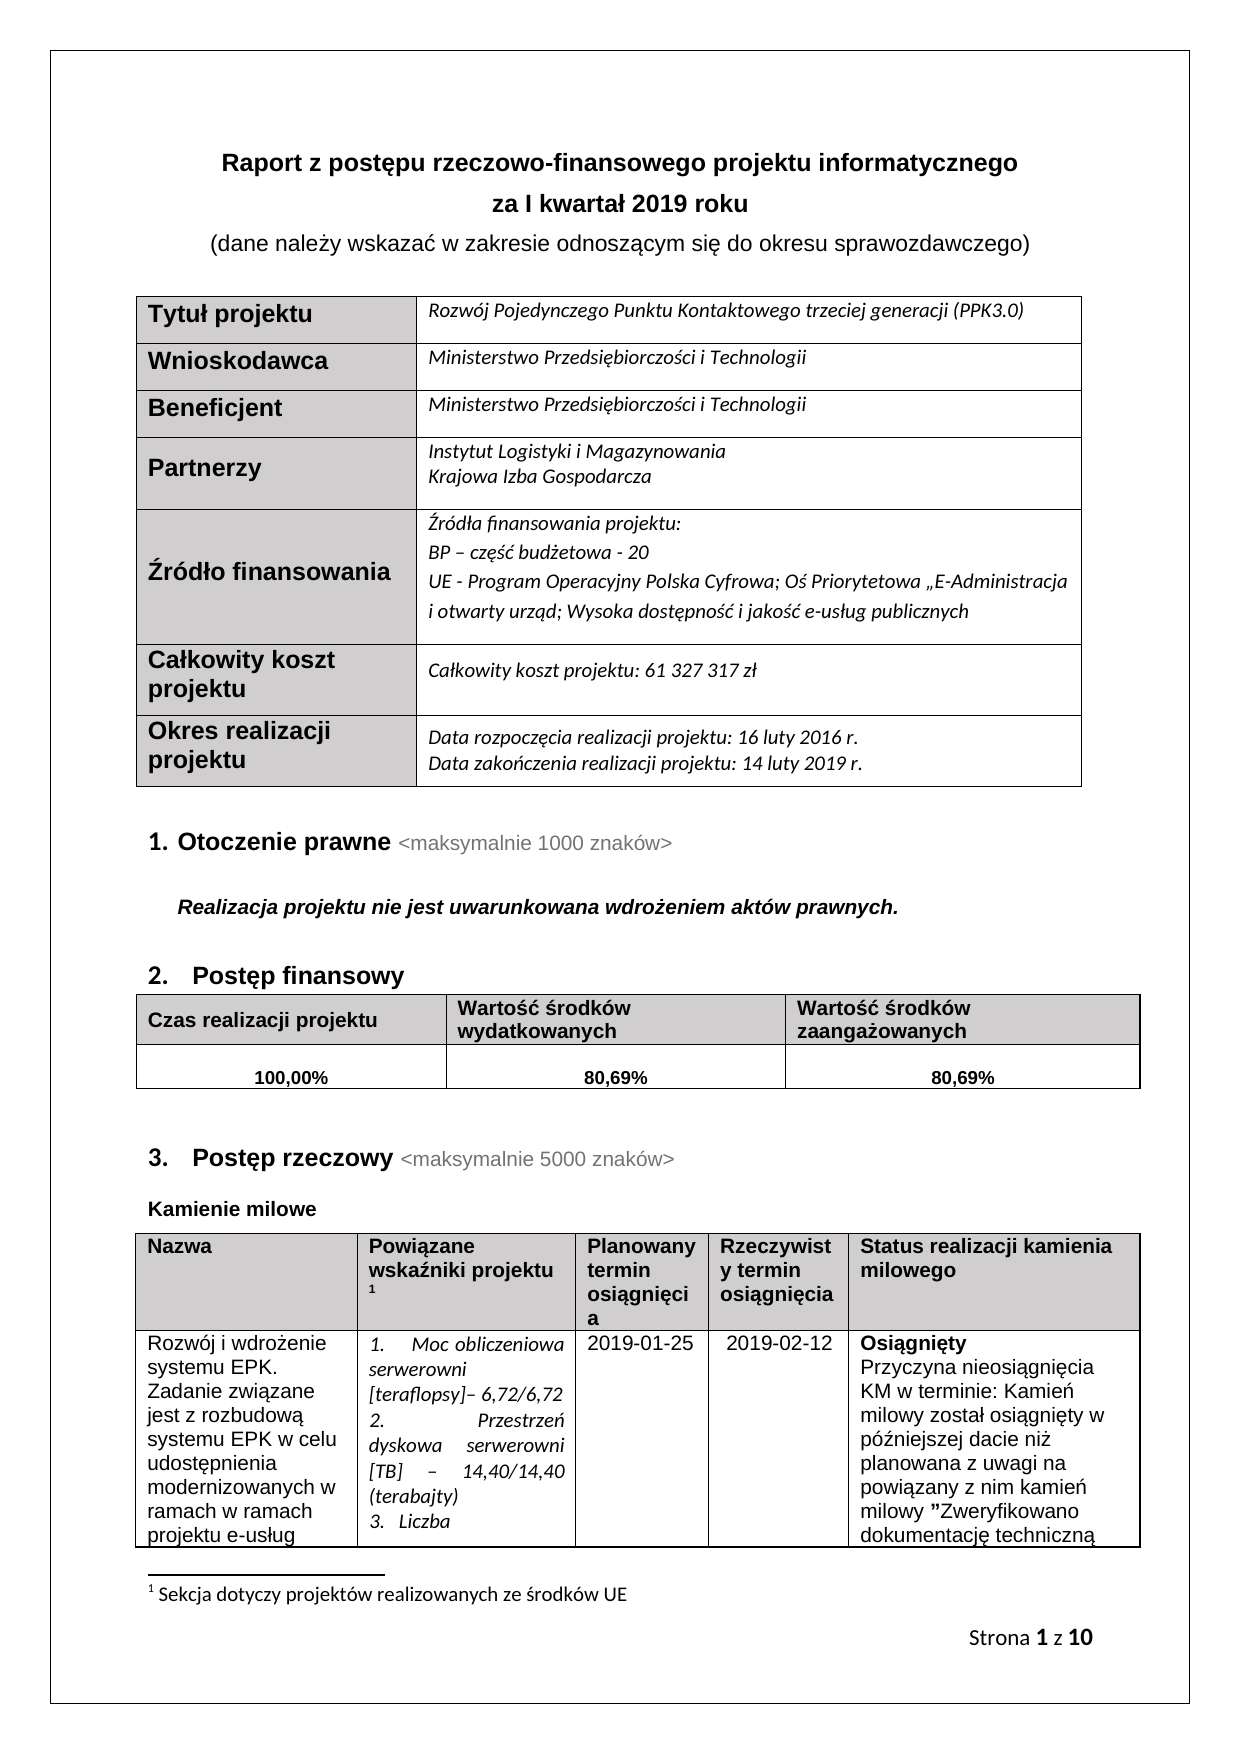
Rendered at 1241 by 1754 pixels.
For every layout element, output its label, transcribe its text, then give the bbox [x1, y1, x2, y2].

table_header Wartość środków zaangażowanych [786, 995, 1139, 1044]
table_cell Źródło finansowania [137, 510, 416, 644]
table_cell Całkowity koszt projektu [137, 645, 416, 715]
table_cell Data rozpoczęcia realizacji projektu: 16 luty 2016 r. Data zakończenia realizacji projektu: 14 luty 2019 r. [417, 716, 1081, 786]
subtitle Postęp finansowy [148, 958, 1093, 991]
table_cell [358, 1331, 575, 1546]
table_cell Okres realizacji projektu [137, 716, 416, 786]
subtitle Otoczenie prawne <maksymalnie 1000 znaków> [148, 824, 1063, 857]
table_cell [849, 1331, 1139, 1546]
table_cell 2019-02-12 [709, 1331, 848, 1546]
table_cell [136, 1331, 357, 1546]
table_cell 80,69% [786, 1045, 1139, 1088]
table_cell 80,69% [447, 1045, 785, 1088]
table_cell Ministerstwo Przedsiębiorczości i Technologii [417, 344, 1081, 390]
subtitle Raport z postępu rzeczowo-finansowego projektu informatycznego [148, 148, 1093, 176]
table_cell Ministerstwo Przedsiębiorczości i Technologii [417, 391, 1081, 437]
table_header Nazwa [136, 1234, 357, 1330]
table_header Wartość środków wydatkowanych [447, 995, 785, 1044]
table_header Planowany termin osiągnięcia [576, 1234, 708, 1330]
table_cell Wnioskodawca [137, 344, 416, 390]
subtitle Postęp rzeczowy <maksymalnie 5000 znaków> [148, 1140, 1093, 1173]
text Kamienie milowe [148, 1196, 1093, 1220]
table_header Powiązane wskaźniki projektu [358, 1234, 575, 1330]
text (dane należy wskazać w zakresie odnoszącym się do okresu sprawozdawczego) [148, 230, 1093, 256]
table_header Rzeczywisty termin osiągnięcia [709, 1234, 848, 1330]
table_header Status realizacji kamienia milowego [849, 1234, 1139, 1330]
subtitle za I kwartał 2019 roku [148, 189, 1093, 218]
table_cell 100,00% [137, 1045, 446, 1088]
table_cell 2019-01-25 [576, 1331, 708, 1546]
table_header Rozwój Pojedynczego Punktu Kontaktowego trzeciej generacji (PPK3.0) [417, 297, 1081, 343]
table_cell Beneficjent [137, 391, 416, 437]
table_cell Partnerzy [137, 438, 416, 509]
table_header Czas realizacji projektu [137, 995, 446, 1044]
table_cell Źródła finansowania projektu: BP – część budżetowa - 20 UE - Program Operacyjny Polska Cyfrowa; Oś Priorytetowa „E-Administracja i otwarty urząd; Wysoka dostępność i jakość e-usług publicznych [417, 510, 1081, 644]
table_header Tytuł projektu [137, 297, 416, 343]
table_cell Instytut Logistyki i Magazynowania Krajowa Izba Gospodarcza [417, 438, 1081, 509]
subtitle Realizacja projektu nie jest uwarunkowana wdrożeniem aktów prawnych. [148, 864, 1093, 919]
table_cell Całkowity koszt projektu: 61 327 317 zł [417, 645, 1081, 715]
